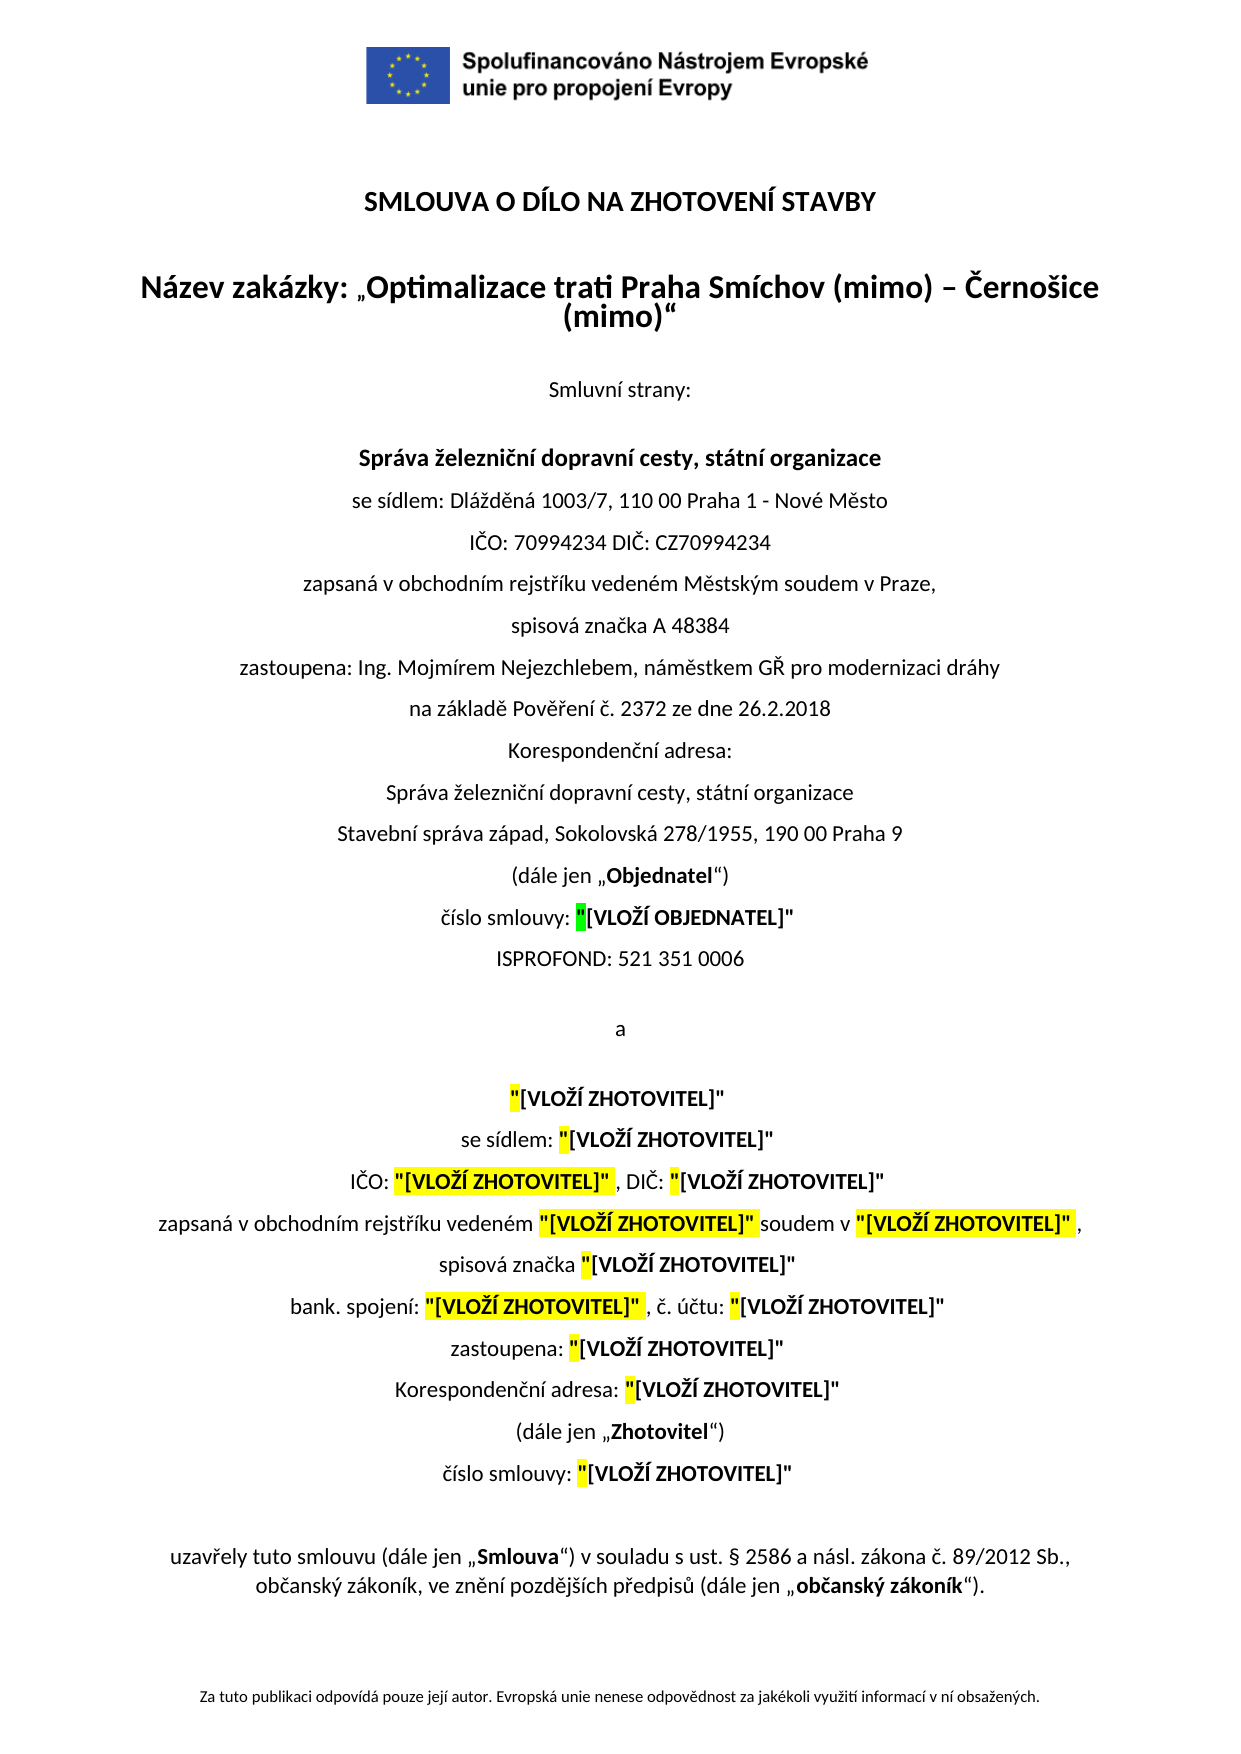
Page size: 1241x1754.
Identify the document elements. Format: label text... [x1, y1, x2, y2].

text se sídlem: [136, 1124, 1104, 1154]
text IČO: , DIČ: [136, 1166, 1104, 1195]
text (dále jen „Objednatel“) [136, 860, 1104, 889]
text Korespondenční adresa: [136, 735, 1104, 764]
text Správa železniční dopravní cesty, státní organizace [136, 443, 1104, 473]
text spisová značka [136, 1249, 1104, 1279]
text SMLOUVA O DÍLO NA ZHOTOVENÍ STAVBY [136, 183, 1104, 219]
text Stavební správa západ, Sokolovská 278/1955, 190 00 Praha 9 [136, 818, 1104, 848]
text zastoupena: [136, 1333, 1104, 1362]
picture [366, 47, 871, 104]
text číslo smlouvy: [136, 902, 1104, 931]
text Smluvní strany: [136, 374, 1104, 403]
text uzavřely tuto smlouvu (dále jen „Smlouva“) v souladu s ust. § 2586 a násl. zákona č. 89/2012 Sb., občanský zákoník, ve znění pozdějších předpisů (dále jen „občanský zákoník“). [136, 1541, 1104, 1599]
text ISPROFOND: 521 351 0006 [136, 943, 1104, 973]
text bank. spojení: , č. účtu: [136, 1291, 1104, 1320]
text se sídlem: Dlážděná 1003/7, 110 00 Praha 1 - Nové Město [136, 485, 1104, 514]
text číslo smlouvy: [136, 1458, 1104, 1487]
text a [136, 1013, 1104, 1042]
text na základě Pověření č. 2372 ze dne 26.2.2018 [136, 693, 1104, 723]
text Korespondenční adresa: [136, 1374, 1104, 1404]
text (dále jen „Zhotovitel“) [136, 1416, 1104, 1445]
text zastoupena: Ing. Mojmírem Nejezchlebem, náměstkem GŘ pro modernizaci dráhy [136, 652, 1104, 681]
text zapsaná v obchodním rejstříku vedeném Městským soudem v Praze, [136, 568, 1104, 598]
text spisová značka A 48384 [136, 610, 1104, 639]
text zapsaná v obchodním rejstříku vedeném soudem v , [136, 1208, 1104, 1237]
text IČO: 70994234 DIČ: CZ70994234 [136, 527, 1104, 556]
text Správa železniční dopravní cesty, státní organizace [136, 777, 1104, 806]
text Název zakázky: „Optimalizace trati Praha Smíchov (mimo) – Černošice (mimo)“ [136, 275, 1104, 333]
